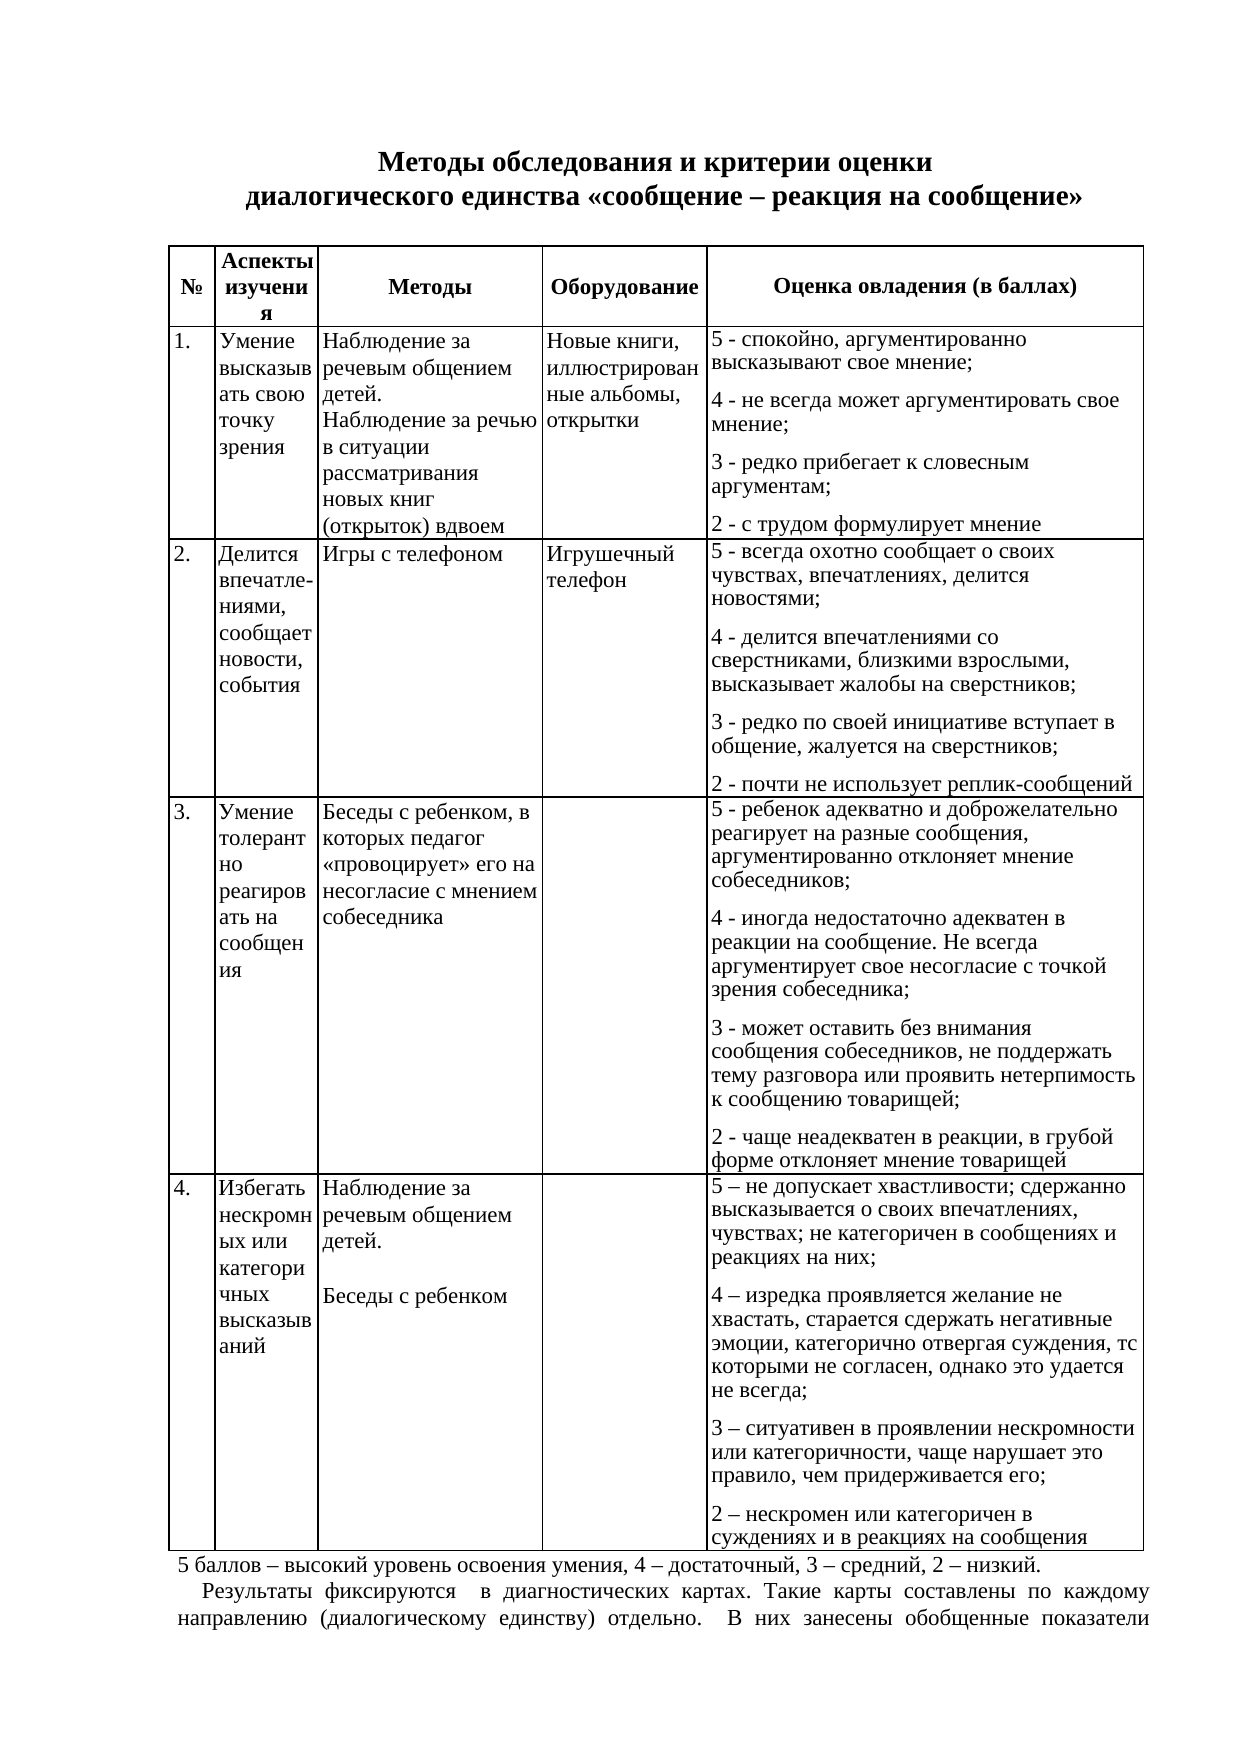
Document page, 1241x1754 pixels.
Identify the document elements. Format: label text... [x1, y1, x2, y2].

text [177, 1578, 1152, 1630]
table_cell Беседы с ребенком, в которых педагог «провоцирует» его на несогласие с мнением собеседника [319, 798, 542, 1173]
table_cell 3. [170, 798, 214, 1173]
table_cell 4. [170, 1175, 214, 1550]
table_cell Умение толерантно реагировать на сообщения [216, 798, 317, 1173]
table_cell 1. [170, 327, 214, 538]
table_cell 2. [170, 540, 214, 796]
table_cell Избегать нескромных или категоричных высказываний [216, 1175, 317, 1550]
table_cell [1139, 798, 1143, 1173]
table_cell Делится впечатлениями, сообщает новости, события [216, 540, 317, 796]
table_header № [170, 247, 214, 326]
table_cell Умение высказывать свою точку зрения [216, 327, 317, 538]
table_cell Наблюдение за речевым общением детей. Беседы с ребенком [319, 1175, 542, 1550]
table_header Оценка овладения (в баллах) [708, 247, 1143, 326]
table_cell Игрушечный телефон [543, 540, 706, 796]
text Методы обследования и критерии оценки [177, 144, 1152, 178]
table_header Методы [319, 247, 542, 326]
table_cell 5 - спокойно, аргументированно высказывают свое мнение; 4 - не всегда может аргументировать свое мнение; 3 - редко прибегает к словесным аргументам; 2 - с трудом формулирует мнение [708, 327, 1143, 538]
table_cell [543, 1175, 706, 1550]
table_cell Новые книги, иллюстрированные альбомы, открытки [543, 327, 706, 538]
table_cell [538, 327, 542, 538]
text диалогического единства «сообщение – реакция на сообщение» [177, 178, 1152, 212]
text 5 баллов – высокий уровень освоения умения, 4 – достаточный, 3 – средний, 2 – низкий. [177, 1551, 1152, 1578]
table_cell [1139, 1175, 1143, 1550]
table_cell [543, 798, 706, 1173]
table_cell Игры с телефоном [319, 540, 542, 796]
table_header Оборудование [543, 247, 706, 326]
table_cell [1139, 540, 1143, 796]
